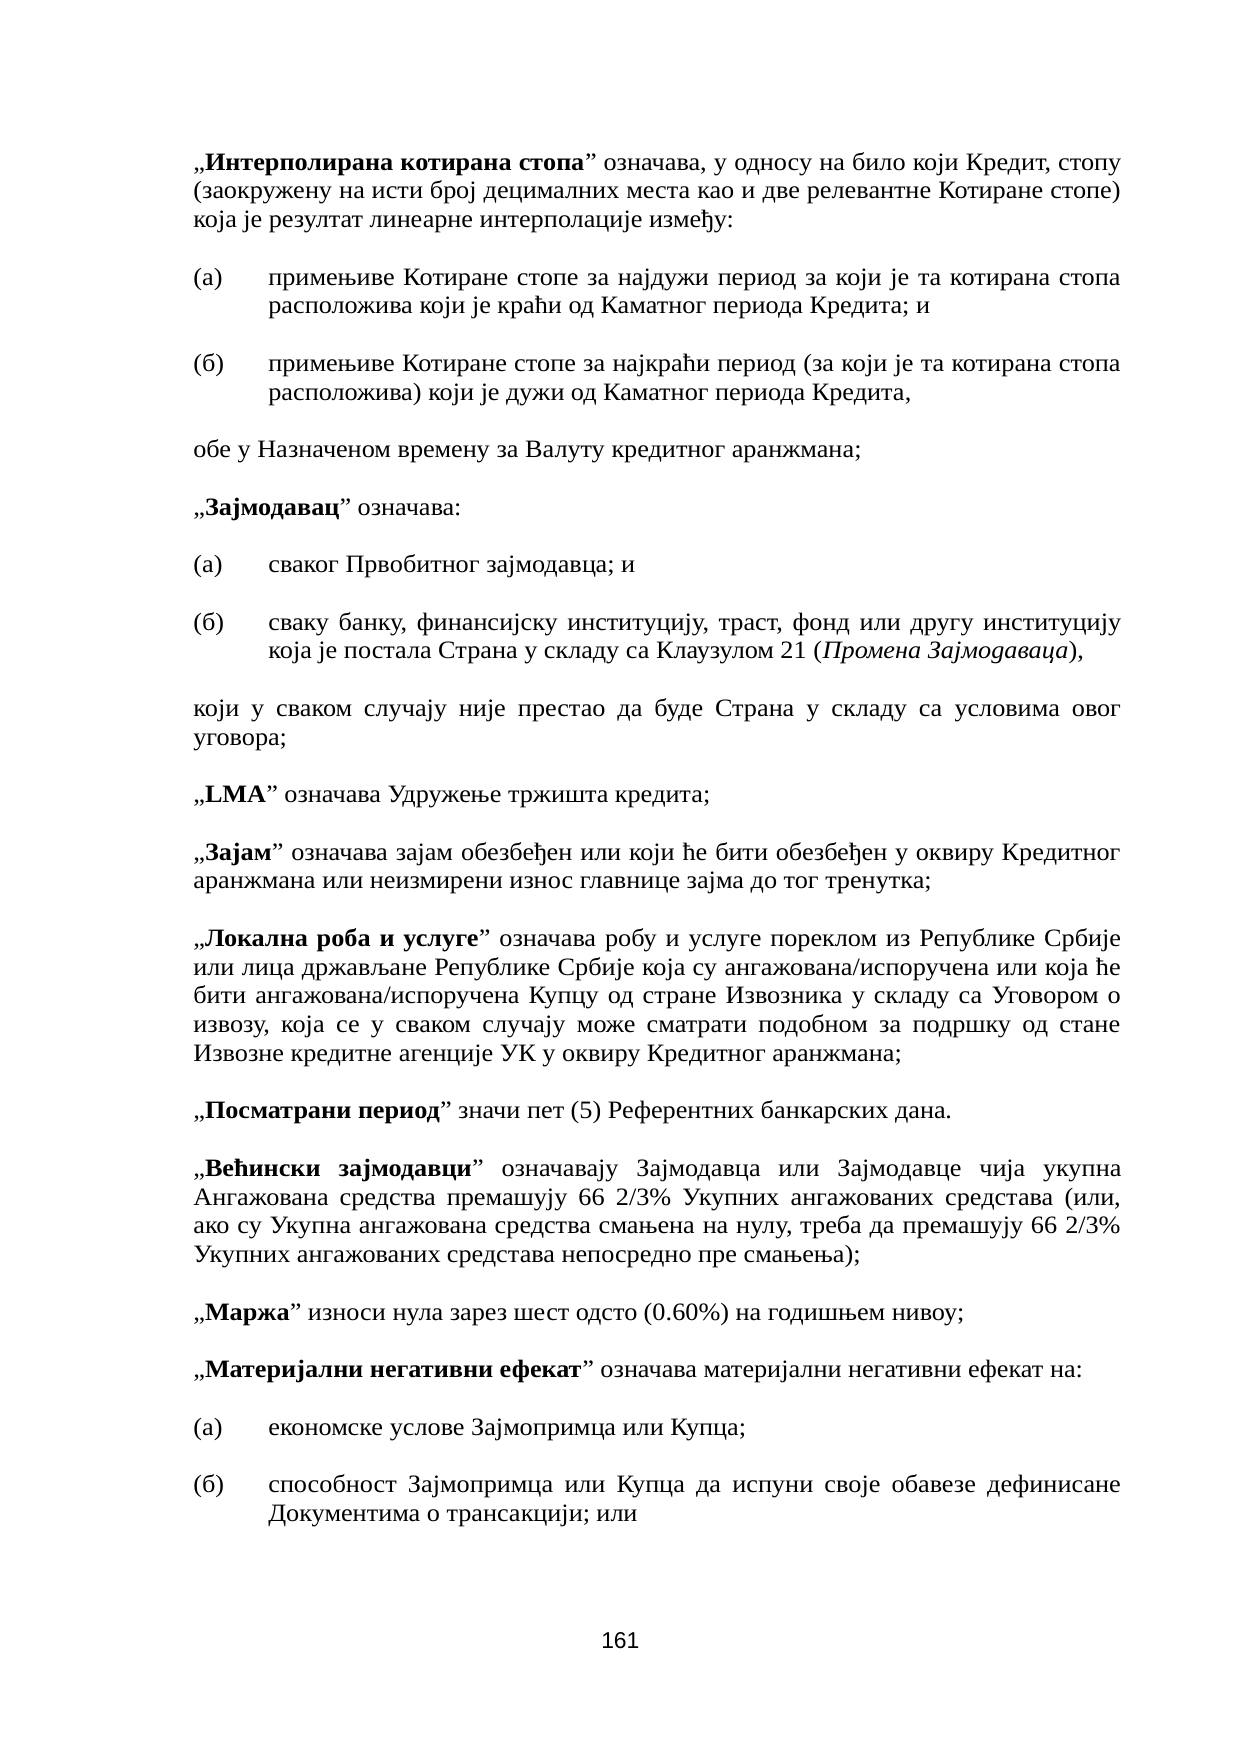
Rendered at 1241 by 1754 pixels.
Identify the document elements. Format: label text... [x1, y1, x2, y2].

text (б) способност Зајмопримца или Купца да испуни своје обавезе дефинисане Документима о трансакцији; или [193, 1469, 1122, 1527]
text који у сваком случају није престао да буде Страна у складу са условима овог уговора; [118, 693, 1122, 751]
text „Већински зајмодавци” означавају Зајмодавца или Зајмодавце чија укупна Ангажована средства премашују 66 2/3% Укупних ангажованих средстава (или, ако су Укупна ангажована средства смањена на нулу, треба да премашују 66 2/3% Укупних ангажованих средстава непосредно пре смањења); [118, 1153, 1122, 1268]
text (a) сваког Првобитног зајмодавца; и [193, 549, 1122, 578]
text „Посматрани период” значи пет (5) Референтних банкарских дана. [118, 1096, 1122, 1124]
text „Зајмодавац” означава: [118, 492, 1122, 521]
text „Зајам” означава зајам обезбеђен или који ће бити обезбеђен у оквиру Кредитног аранжмана или неизмирени износ главнице зајма до тог тренутка; [118, 837, 1122, 894]
text „Материјални негативни ефекат” означава материјални негативни ефекат на: [118, 1354, 1122, 1383]
text (a) примењиве Котиране стопе за најдужи период за који је та котирана стопа расположива који је краћи од Каматног периода Кредита; и [193, 262, 1122, 319]
text „Mаржа” износи нула зарез шест одсто (0.60%) на годишњем нивоу; [118, 1297, 1122, 1326]
text (б) сваку банку, финансијску институцију, траст, фонд или другу институцију која је постала Страна у складу са Клаузулом 21 (Промена Зајмодаваца), [193, 607, 1122, 664]
text (б) примењиве Котиране стопе за најкраћи период (за који је та котирана стопа расположива) који је дужи од Каматног периода Кредита, [193, 348, 1122, 406]
text „Интерполирана котирана стопа” означава, у односу на било који Кредит, стопу (заокружену на исти број децималних места као и две релевантне Котиране стопе) која је резултат линеарне интерполације између: [118, 147, 1122, 233]
text „Локална роба и услуге” означава робу и услуге пореклом из Републике Србије или лица држављане Републике Србије која су ангажована/испоручена или која ће бити ангажована/испоручена Купцу од стране Извозника у складу са Уговором о извозу, која се у сваком случају може сматрати подобном за подршку од стане Извозне кредитне агенције УК у оквиру Кредитног аранжмана; [118, 923, 1122, 1067]
text „LMA” означава Удружење тржишта кредита; [118, 779, 1122, 808]
text обе у Назначеном времену за Валуту кредитног аранжмана; [118, 434, 1122, 463]
text (a) економске услове Зајмопримца или Купца; [193, 1412, 1122, 1441]
